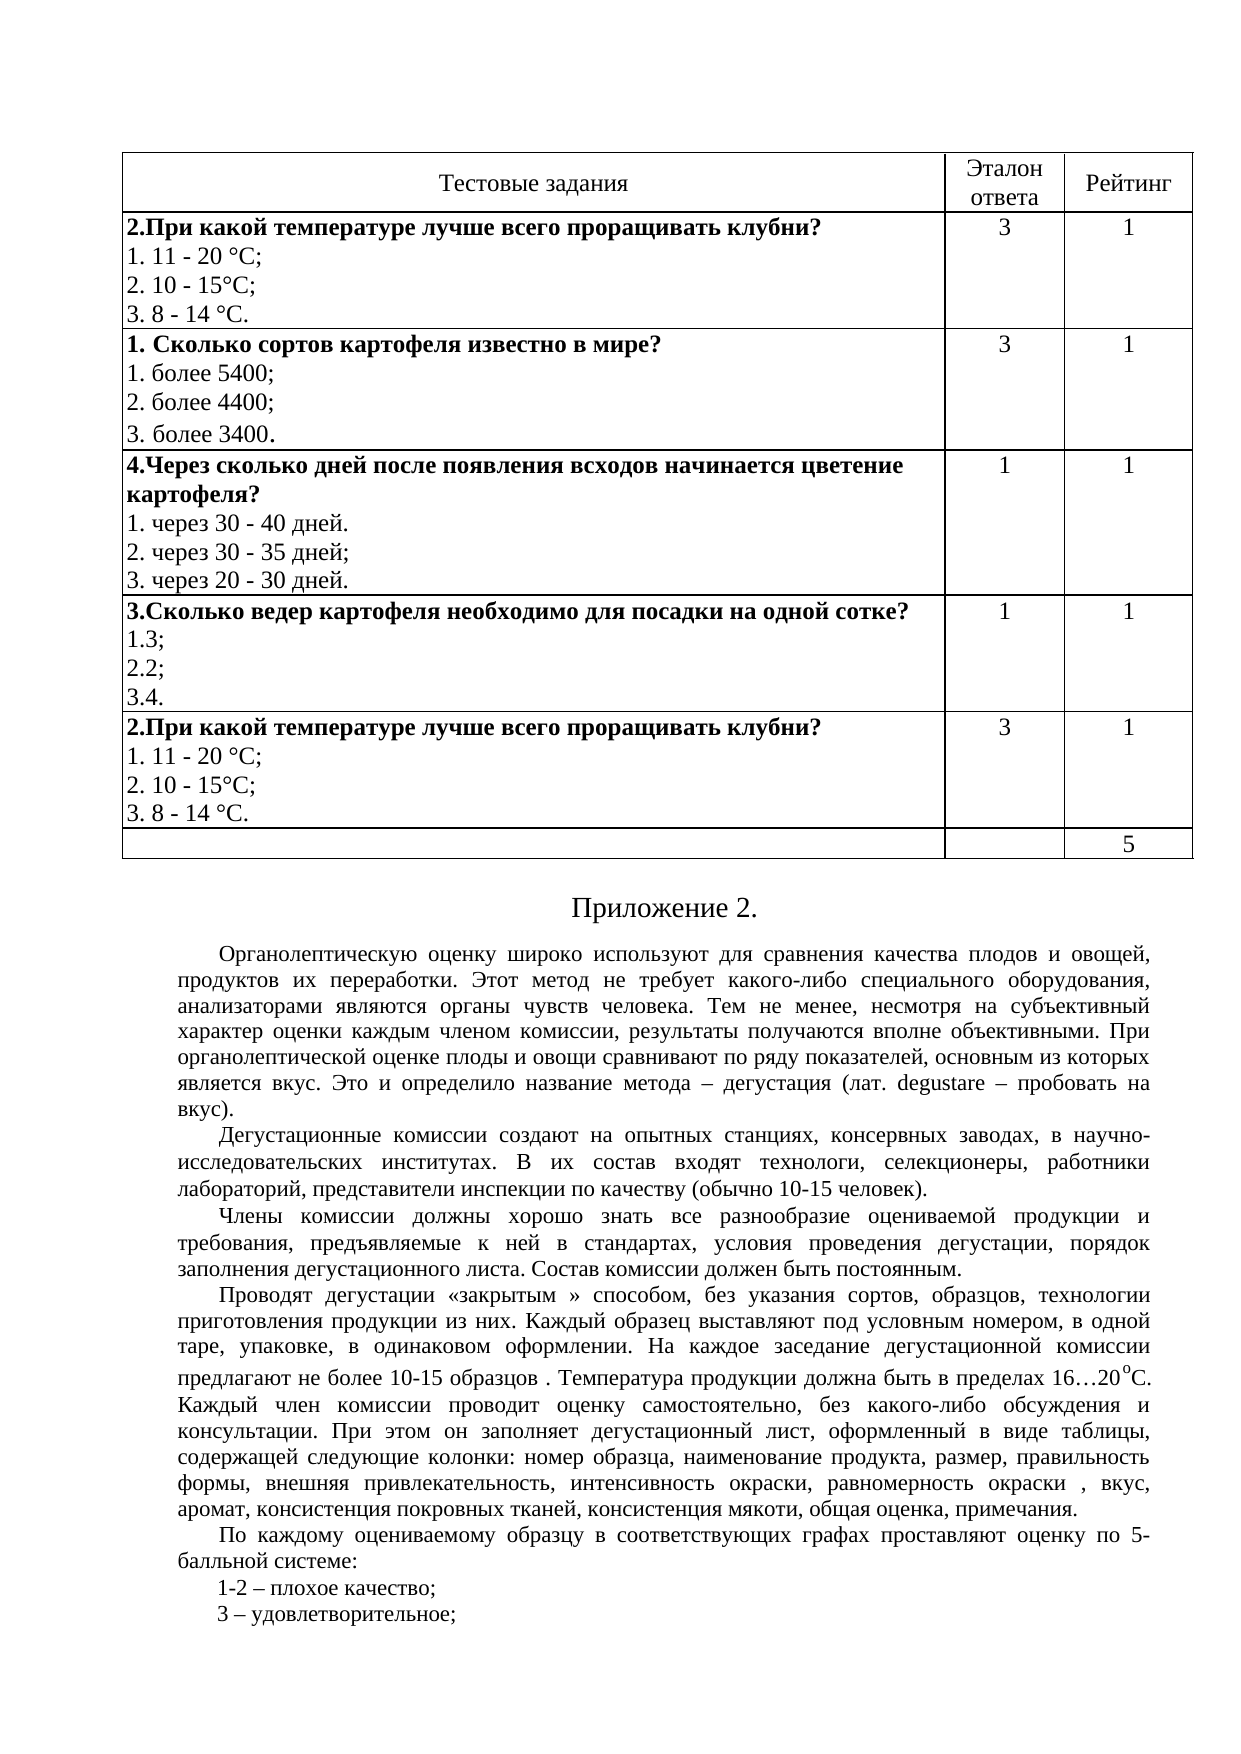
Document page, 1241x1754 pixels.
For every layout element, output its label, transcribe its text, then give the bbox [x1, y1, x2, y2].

text 3 – удовлетворительное; [217, 1600, 1152, 1626]
table_cell 1 [1065, 712, 1192, 827]
table_cell 3.Сколько ведер картофеля необходимо для посадки на одной сотке? 1.3; 2.2; 3.4. [123, 596, 944, 711]
table_cell 3 [946, 213, 1064, 327]
table_cell 1. Сколько сортов картофеля известно в мире? 1. более 5400; 2. более 4400; 3. более 3400. [123, 329, 944, 449]
text 1-2 – плохое качество; [217, 1574, 1152, 1600]
text Проводят дегустации «закрытым » способом, без указания сортов, образцов, технологии приготовления продукции из них. Каждый образец выставляют под условным номером, в одной таре, упаковке, в одинаковом оформлении. На каждое заседание дегустационной комиссии предлагают не более 10-15 образцов . Температура продукции должна быть в пределах 16…20оС. Каждый член комиссии проводит оценку самостоятельно, без какого-либо обсуждения и консультации. При этом он заполняет дегустационный лист, оформленный в виде таблицы, содержащей следующие колонки: номер образца, наименование продукта, размер, правильность формы, внешняя привлекательность, интенсивность окраски, равномерность окраски , вкус, аромат, консистенция покровных тканей, консистенция мякоти, общая оценка, примечания. [177, 1281, 1152, 1521]
table_cell 1 [946, 451, 1064, 594]
text По каждому оцениваемому образцу в соответствующих графах проставляют оценку по 5-балльной системе: [177, 1521, 1152, 1574]
table_cell [123, 829, 944, 858]
table_cell 3 [946, 329, 1064, 449]
table_header Рейтинг [1065, 153, 1192, 211]
table_cell 4.Через сколько дней после появления всходов начинается цветение картофеля? 1. через 30 - 40 дней. 2. через 30 - 35 дней; 3. через 20 - 30 дней. [123, 451, 944, 594]
text Приложение 2. [177, 859, 1152, 924]
table_cell 1 [1065, 451, 1192, 594]
text Дегустационные комиссии создают на опытных станциях, консервных заводах, в научно-исследовательских институтах. В их состав входят технологи, селекционеры, работники лабораторий, представители инспекции по качеству (обычно 10-15 человек). [177, 1121, 1152, 1201]
table_cell 1 [1065, 596, 1192, 711]
table_cell 2.При какой температуре лучше всего проращивать клубни? 1. 11 - 20 °С; 2. 10 - 15°С; 3. 8 - 14 °С. [123, 213, 944, 327]
table_cell 5 [1065, 829, 1192, 858]
text Члены комиссии должны хорошо знать все разнообразие оцениваемой продукции и требования, предъявляемые к ней в стандартах, условия проведения дегустации, порядок заполнения дегустационного листа. Состав комиссии должен быть постоянным. [177, 1202, 1152, 1281]
table_cell 1 [946, 596, 1064, 711]
table_header Тестовые задания [123, 153, 945, 211]
table_cell 1 [1065, 213, 1192, 327]
table_cell 2.При какой температуре лучше всего проращивать клубни? 1. 11 - 20 °С; 2. 10 - 15°С; 3. 8 - 14 °С. [123, 712, 944, 827]
table_cell 1 [1065, 329, 1192, 449]
table_cell 3 [946, 712, 1064, 827]
table_header Эталон ответа [946, 153, 1064, 211]
text Органолептическую оценку широко используют для сравнения качества плодов и овощей, продуктов их переработки. Этот метод не требует какого-либо специального оборудования, анализаторами являются органы чувств человека. Тем не менее, несмотря на субъективный характер оценки каждым членом комиссии, результаты получаются вполне объективными. При органолептической оценке плоды и овощи сравнивают по ряду показателей, основным из которых является вкус. Это и определило название метода – дегустация (лат. degustare – пробовать на вкус). [177, 941, 1152, 1121]
table_cell [946, 829, 1064, 858]
